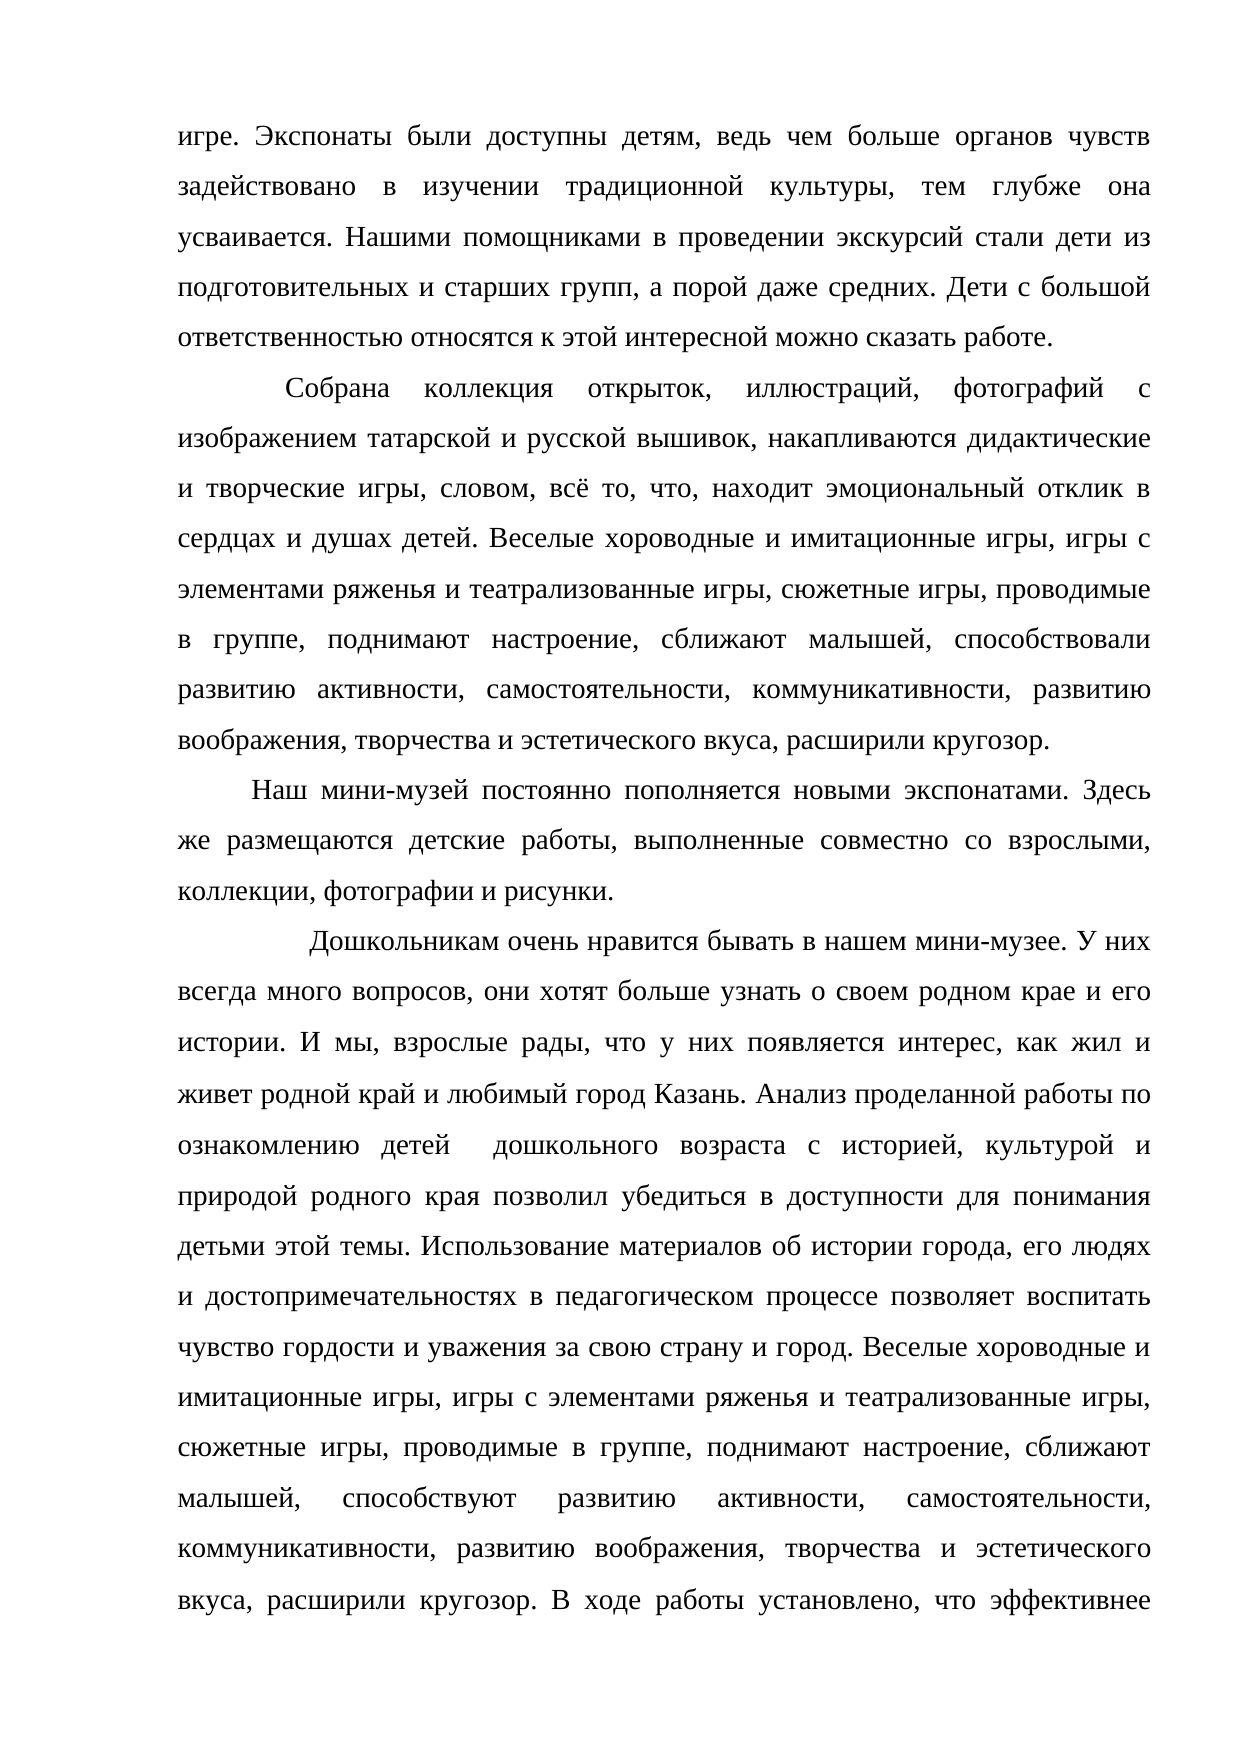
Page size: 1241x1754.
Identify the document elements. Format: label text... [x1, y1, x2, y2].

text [177, 118, 1152, 353]
text Наш мини-музей постоянно пополняется новыми экспонатами. Здесь же размещаются детские работы, выполненные совместно со взрослыми, коллекции, фотографии и рисунки. [177, 772, 1152, 906]
text Собрана коллекция открыток, иллюстраций, фотографий с изображением татарской и русской вышивок, накапливаются дидактические и творческие игры, словом, всё то, что, находит эмоциональный отклик в сердцах и душах детей. Веселые хороводные и имитационные игры, игры с элементами ряженья и театрализованные игры, сюжетные игры, проводимые в группе, поднимают настроение, сближают малышей, способствовали развитию активности, самостоятельности, коммуникативности, развитию воображения, творчества и эстетического вкуса, расширили кругозор. [177, 370, 1152, 755]
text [177, 923, 1152, 1617]
